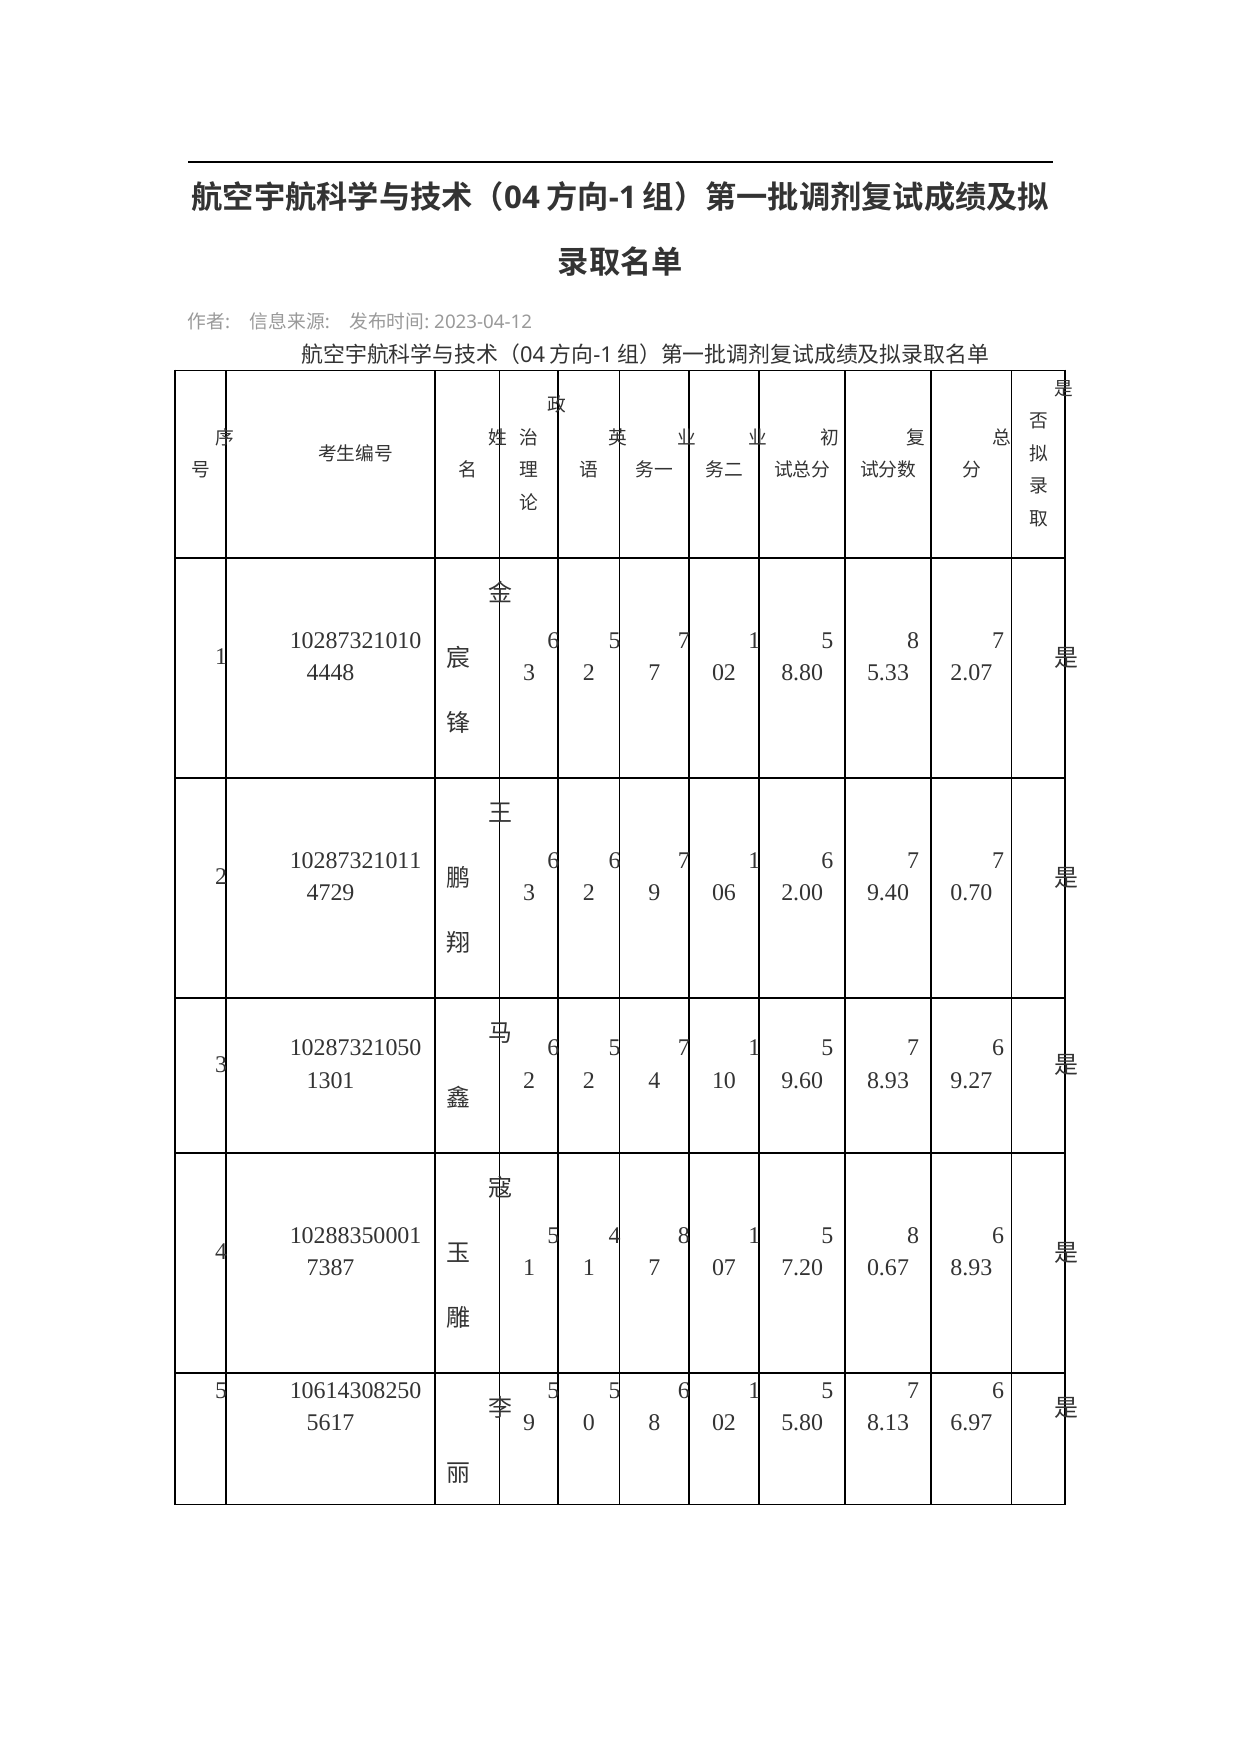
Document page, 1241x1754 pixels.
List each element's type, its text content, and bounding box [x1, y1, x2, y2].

table_cell 是 [1012, 779, 1064, 997]
table_cell 68 [620, 1374, 688, 1503]
table_cell 59 [500, 1374, 557, 1503]
table_cell 57.20 [760, 1154, 844, 1372]
table_cell 62.00 [760, 779, 844, 997]
table_cell 70.70 [932, 779, 1011, 997]
table_header 业务一 [620, 371, 688, 557]
table_cell 107 [690, 1154, 758, 1372]
table_cell 85.33 [846, 559, 930, 777]
table_header 总分 [932, 371, 1011, 557]
table_cell 78.13 [846, 1374, 930, 1503]
table_cell 4 [176, 1154, 225, 1372]
table_cell 是 [1012, 999, 1064, 1152]
table_cell 87 [620, 1154, 688, 1372]
table_cell 2 [176, 779, 225, 997]
table_header 政治理论 [500, 371, 557, 557]
table_cell 74 [620, 999, 688, 1152]
table_cell 41 [559, 1154, 619, 1372]
table_header 初试总分 [760, 371, 844, 557]
table_cell 63 [500, 559, 557, 777]
table_cell 102873210501301 [227, 999, 434, 1152]
table_cell 59.60 [760, 999, 844, 1152]
table_cell 寇玉雕 [436, 1154, 499, 1372]
table_cell 66.97 [932, 1374, 1011, 1503]
table_cell 50 [559, 1374, 619, 1503]
table_cell 马鑫 [436, 999, 499, 1152]
text 作者: 信息来源: 发布时间: 2023-04-12 [187, 304, 1053, 337]
table_cell 78.93 [846, 999, 930, 1152]
table_cell 102 [690, 1374, 758, 1503]
table_cell 110 [690, 999, 758, 1152]
table_cell 1 [176, 559, 225, 777]
table_cell 51 [500, 1154, 557, 1372]
table_cell 80.67 [846, 1154, 930, 1372]
table_header 序号 [176, 371, 225, 557]
table_cell 102883500017387 [227, 1154, 434, 1372]
table_header 英语 [559, 371, 619, 557]
table_cell 102 [690, 559, 758, 777]
table_cell 63 [500, 779, 557, 997]
table_cell 62 [500, 999, 557, 1152]
table_cell 106143082505617 [227, 1374, 434, 1503]
table_cell 79 [620, 779, 688, 997]
table_cell 李丽瑾 [436, 1374, 499, 1503]
table_cell 3 [176, 999, 225, 1152]
table_header 是否拟录取 [1012, 371, 1064, 557]
table_cell 金宸锋 [436, 559, 499, 777]
table_header 业务二 [690, 371, 758, 557]
table_cell 69.27 [932, 999, 1011, 1152]
table_cell 58.80 [760, 559, 844, 777]
table_cell 52 [559, 559, 619, 777]
table_cell 106 [690, 779, 758, 997]
table_header 姓名 [436, 371, 499, 557]
table_cell 是 [1012, 1154, 1064, 1372]
table_cell 77 [620, 559, 688, 777]
table_cell 是 [1012, 1374, 1064, 1503]
table_cell 55.80 [760, 1374, 844, 1503]
table_cell 68.93 [932, 1154, 1011, 1372]
text 航空宇航科学与技术（04方向-1组）第一批调剂复试成绩及拟录取名单 [187, 337, 1053, 369]
table_cell 5 [176, 1374, 225, 1503]
table_cell 62 [559, 779, 619, 997]
table_cell 79.40 [846, 779, 930, 997]
text 航空宇航科学与技术（04方向-1组）第一批调剂复试成绩及拟录取名单 [187, 162, 1053, 292]
table_cell 王鹏翔 [436, 779, 499, 997]
table_header 复试分数 [846, 371, 930, 557]
table_header 考生编号 [227, 371, 434, 557]
table_cell 102873210104448 [227, 559, 434, 777]
table_cell 102873210114729 [227, 779, 434, 997]
table_cell 52 [559, 999, 619, 1152]
table_cell 是 [1012, 559, 1064, 777]
table_cell 72.07 [932, 559, 1011, 777]
